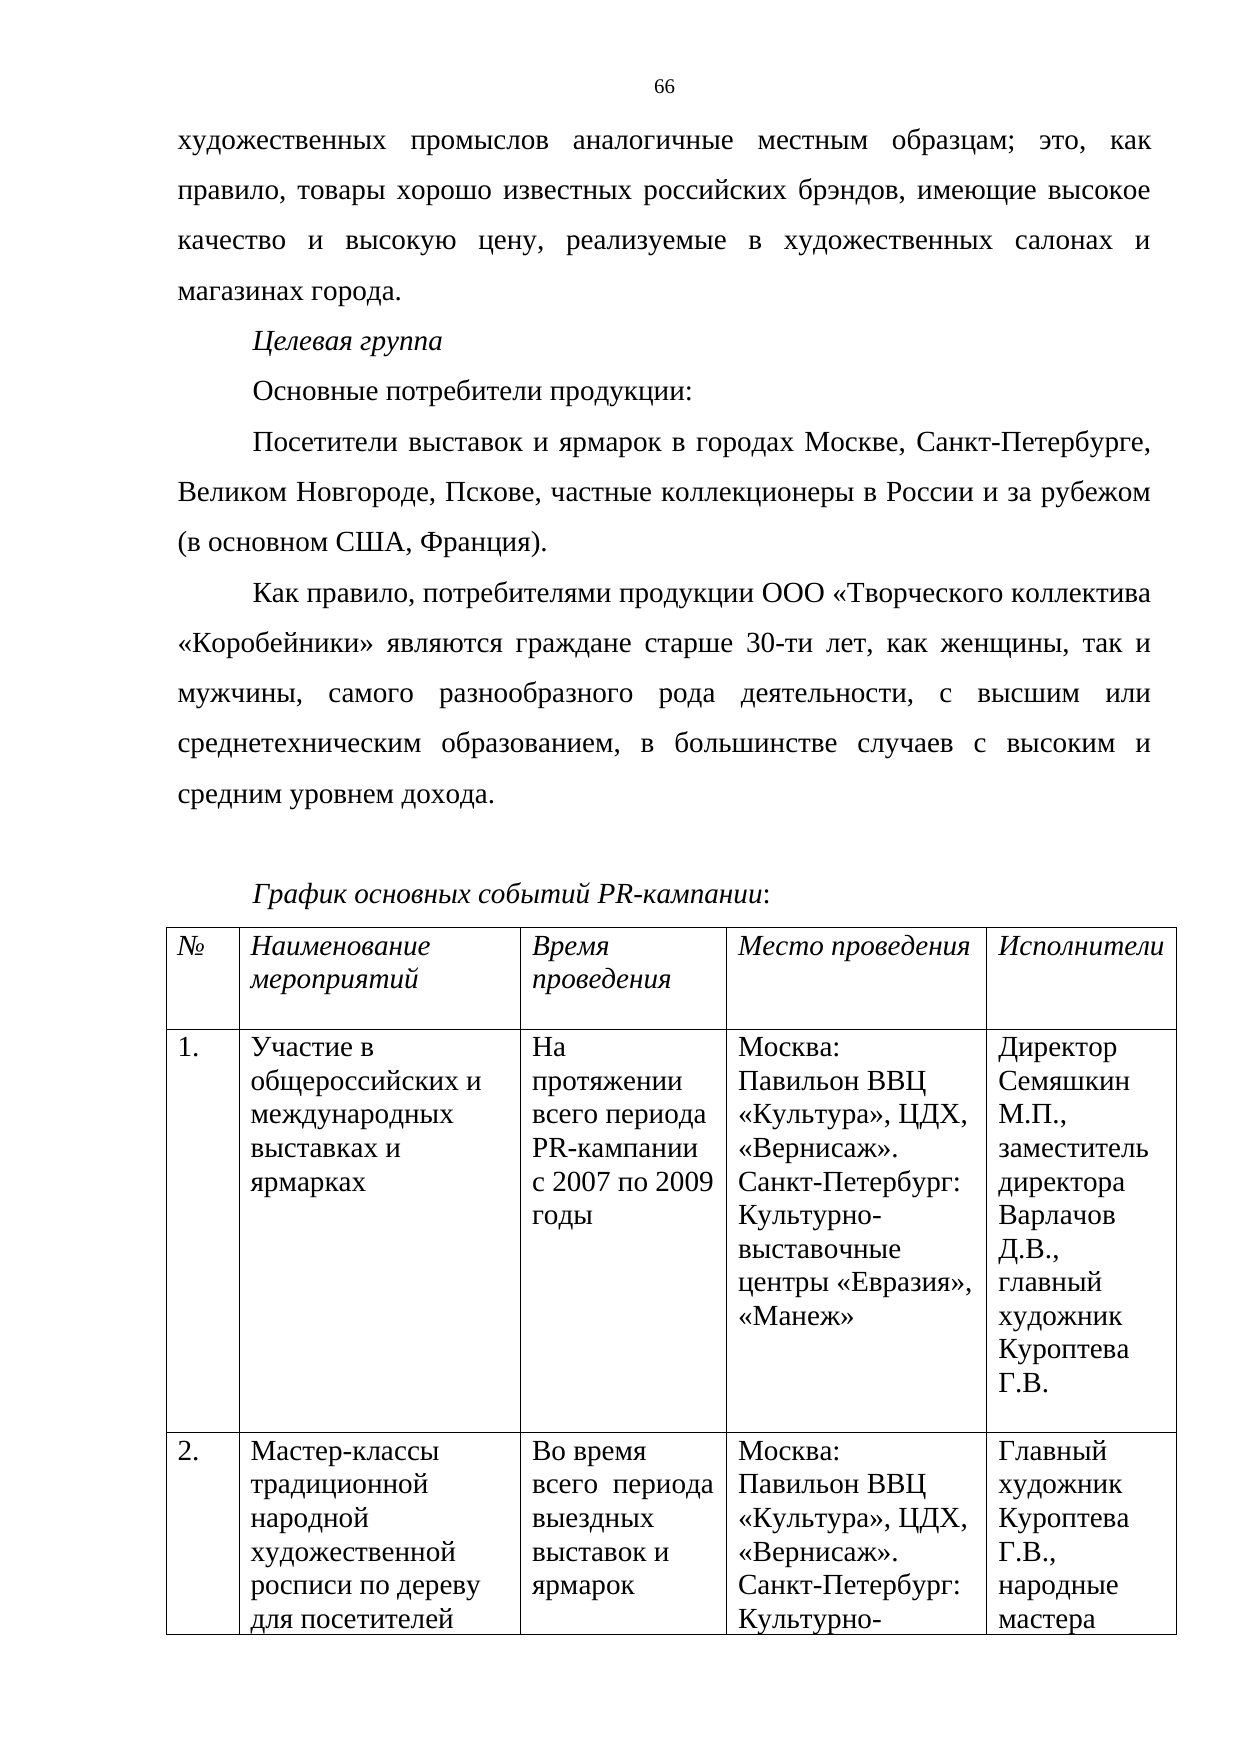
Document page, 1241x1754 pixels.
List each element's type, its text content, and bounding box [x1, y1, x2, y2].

table_header Место проведения [727, 928, 986, 1028]
table_header № [167, 928, 239, 1028]
table_cell Директор Семяшкин М.П., заместитель директора Варлачов Д.В., главный художник Куроптева Г.В. [987, 1030, 1176, 1432]
table_cell На протяжении всего периода PR-кампании с 2007 по 2009 годы [521, 1030, 726, 1432]
table_cell Москва: Павильон ВВЦ «Культура», ЦДХ, «Вернисаж». Санкт-Петербург: Культурно-выставочные центры «Евразия», «Манеж» [727, 1030, 986, 1432]
table_cell 2. [167, 1433, 239, 1634]
table_cell Участие в общероссийских и международных выставках и ярмарках [240, 1030, 520, 1432]
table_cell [521, 1433, 726, 1634]
table_header Время проведения [521, 928, 726, 1028]
table_header Исполнители [987, 928, 1176, 1028]
table_header Наименование мероприятий [240, 928, 520, 1028]
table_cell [727, 1433, 986, 1634]
text Основные потребители продукции: [177, 373, 1152, 407]
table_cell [987, 1433, 1176, 1634]
text Посетители выставок и ярмарок в городах Москве, Санкт-Петербурге, Великом Новгороде, Пскове, частные коллекционеры в России и за рубежом (в основном США, Франция). [177, 424, 1152, 558]
table_cell 1. [167, 1030, 239, 1432]
text Целевая группа [177, 323, 1152, 357]
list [177, 122, 1152, 306]
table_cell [240, 1433, 520, 1634]
text График основных событий PR-кампании: [177, 877, 1152, 910]
text Как правило, потребителями продукции ООО «Творческого коллектива «Коробейники» являются граждане старше 30-ти лет, как женщины, так и мужчины, самого разнообразного рода деятельности, с высшим или среднетехническим образованием, в большинстве случаев с высоким и средним уровнем дохода. [177, 575, 1152, 809]
